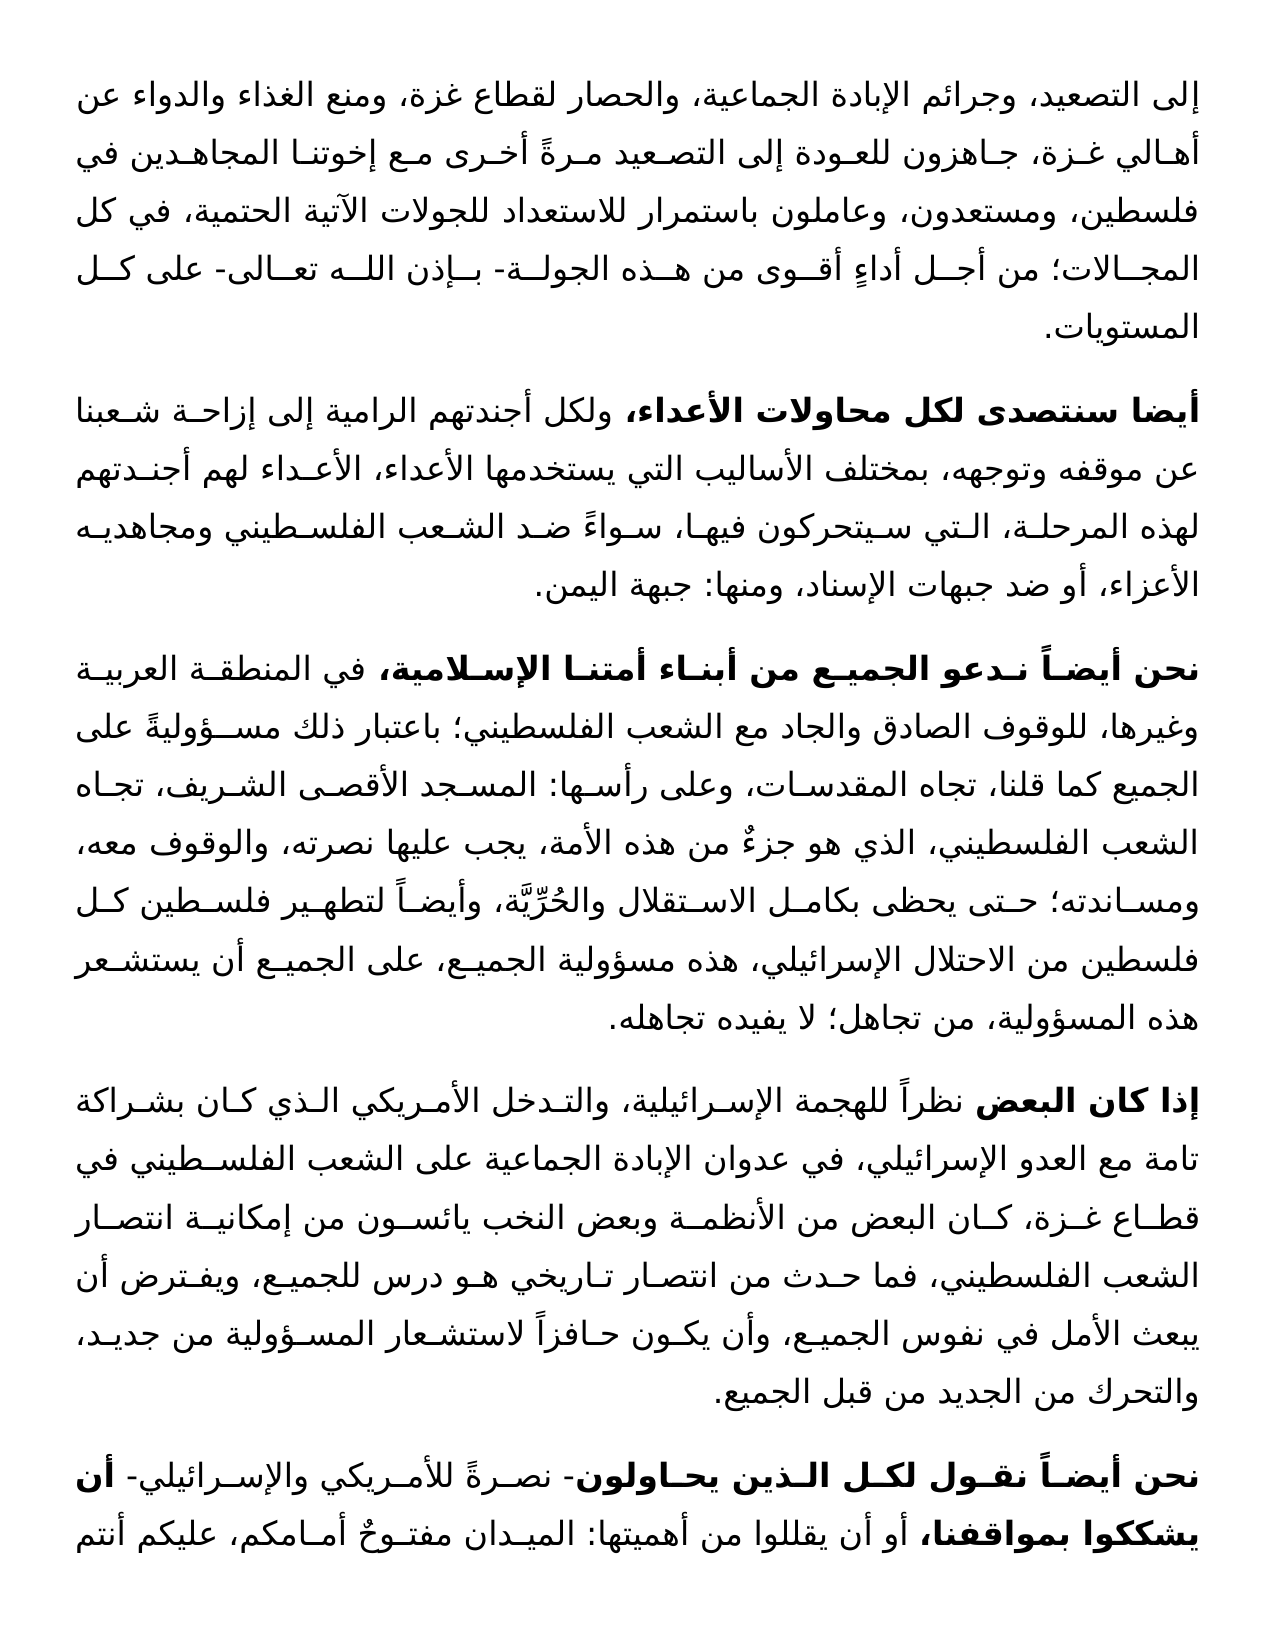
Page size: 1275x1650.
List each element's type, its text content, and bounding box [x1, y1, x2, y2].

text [75, 75, 1200, 347]
text أيضا سنتصدى لكل محاولات الأعداء، ولكل أجندتهم الرامية إلى إزاحة شعبنا عن موقفه وتوجهه، بمختلف الأساليب التي يستخدمها الأعداء، الأعداء لهم أجندتهم لهذه المرحلة، التي سيتحركون فيها، سواءً ضد الشعب الفلسطيني ومجاهديه الأعزاء، أو ضد جبهات الإسناد، ومنها: جبهة اليمن. [75, 391, 1200, 605]
text إذا كان البعض نظراً للهجمة الإسرائيلية، والتدخل الأمريكي الذي كان بشراكة تامة مع العدو الإسرائيلي، في عدوان الإبادة الجماعية على الشعب الفلسطيني في قطاع غزة، كان البعض من الأنظمة وبعض النخب يائسون من إمكانية انتصار الشعب الفلسطيني، فما حدث من انتصار تاريخي هو درس للجميع، ويفترض أن يبعث الأمل في نفوس الجميع، وأن يكون حافزاً لاستشعار المسؤولية من جديد، والتحرك من الجديد من قبل الجميع. [75, 1082, 1200, 1412]
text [75, 1456, 1200, 1553]
text نحن أيضاً ندعو الجميع من أبناء أمتنا الإسلامية، في المنطقة العربية وغيرها، للوقوف الصادق والجاد مع الشعب الفلسطيني؛ باعتبار ذلك مسؤوليةً على الجميع كما قلنا، تجاه المقدسات، وعلى رأسها: المسجد الأقصى الشريف، تجاه الشعب الفلسطيني، الذي هو جزءٌ من هذه الأمة، يجب عليها نصرته، والوقوف معه، ومساندته؛ حتى يحظى بكامل الاستقلال والحُرِّيَّة، وأيضاً لتطهير فلسطين كل فلسطين من الاحتلال الإسرائيلي، هذه مسؤولية الجميع، على الجميع أن يستشعر هذه المسؤولية، من تجاهل؛ لا يفيده تجاهله. [75, 649, 1200, 1037]
